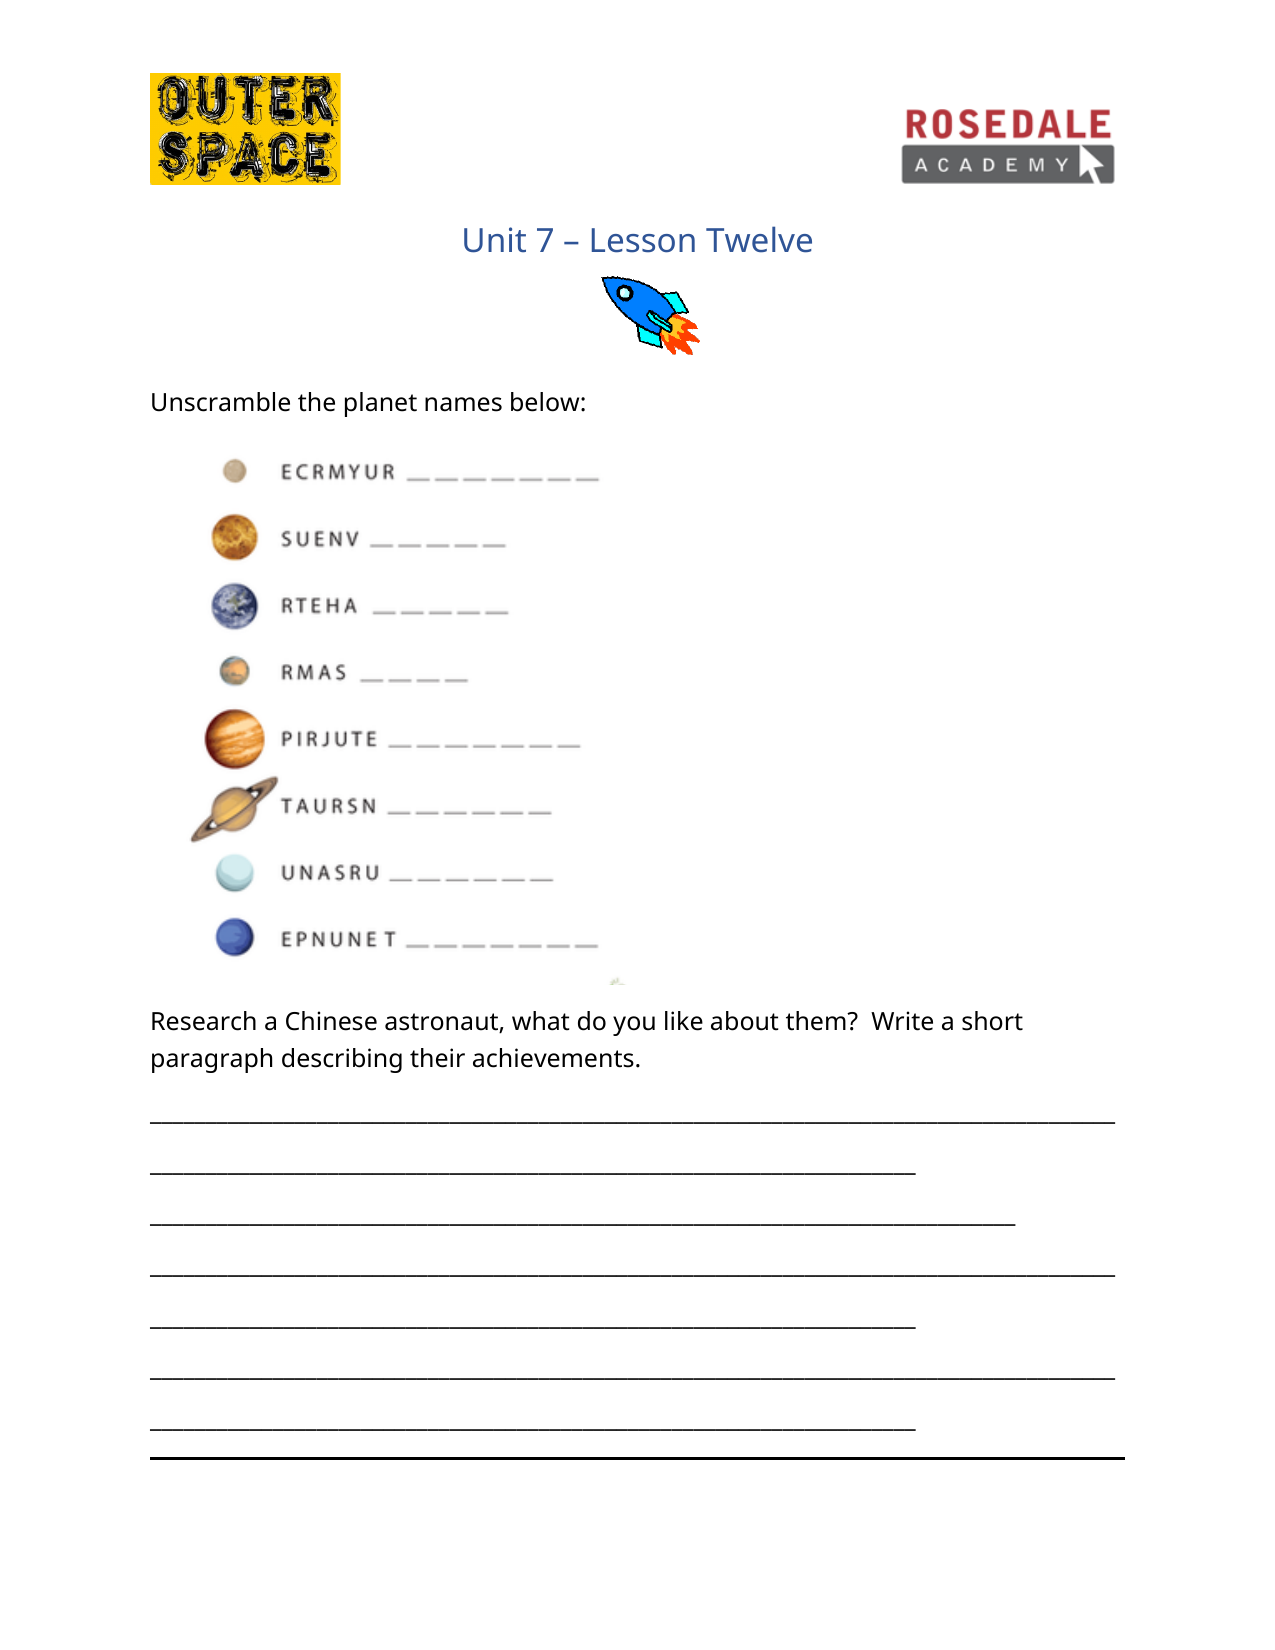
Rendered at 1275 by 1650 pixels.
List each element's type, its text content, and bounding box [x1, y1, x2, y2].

text ______________________________________________________________________________ [150, 1196, 1125, 1230]
picture [601, 265, 701, 365]
text ____________________________________________________________________________________________________________________________________________________________ [150, 1349, 1125, 1457]
text Unscramble the planet names below: [150, 384, 1125, 419]
text ____________________________________________________________________________________________________________________________________________________________ [150, 1094, 1125, 1179]
picture [899, 108, 1115, 185]
subtitle Unit 7 – Lesson Twelve [150, 217, 1125, 262]
picture [150, 438, 652, 985]
picture [150, 73, 341, 185]
text ____________________________________________________________________________________________________________________________________________________________ [150, 1247, 1125, 1332]
text Research a Chinese astronaut, what do you like about them? Write a short paragraph describing their achievements. [150, 1004, 1125, 1074]
